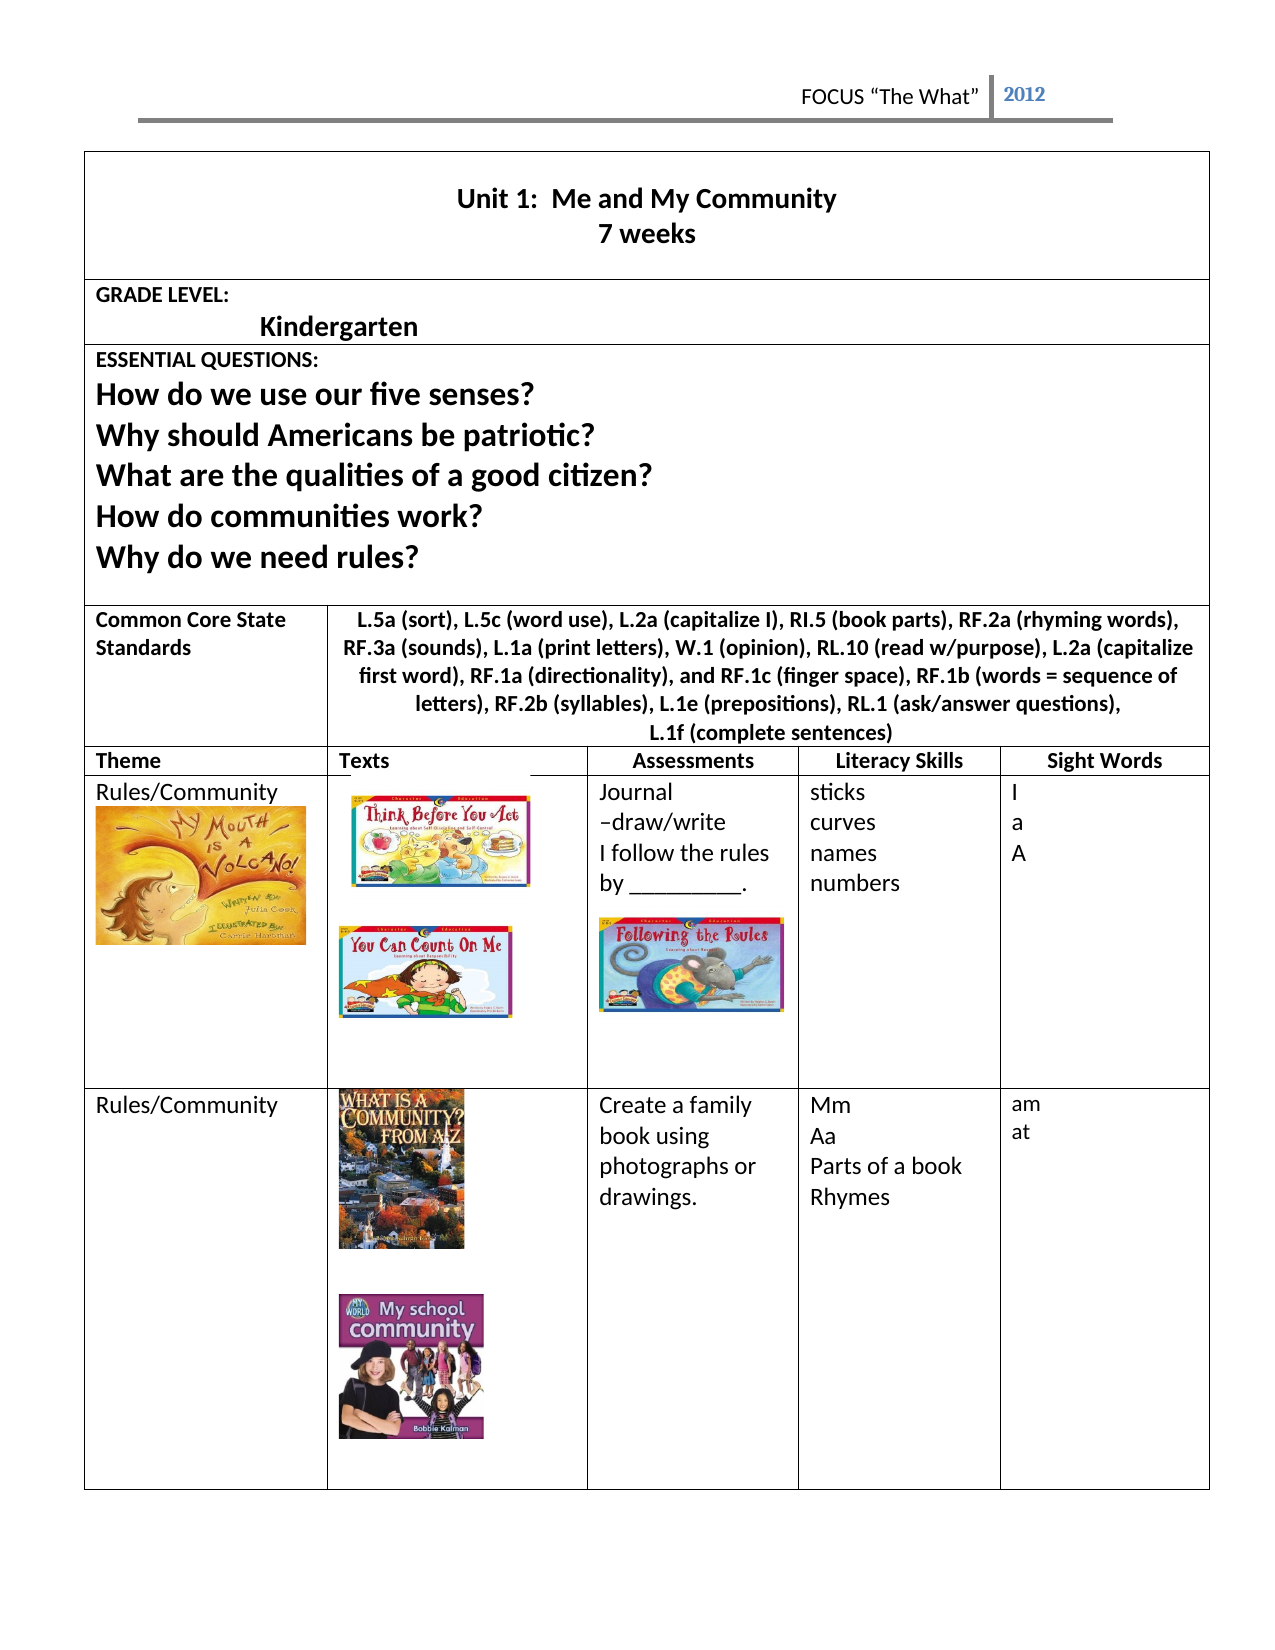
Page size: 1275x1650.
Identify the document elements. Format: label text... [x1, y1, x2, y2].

table_cell L.5a (sort), L.5c (word use), L.2a (capitalize I), RI.5 (book parts), RF.2a (rhyming words), RF.3a (sounds), L.1a (print letters), W.1 (opinion), RL.10 (read w/purpose), L.2a (capitalize first word), RF.1a (directionality), and RF.1c (finger space), RF.1b (words = sequence of letters), RF.2b (syllables), L.1e (prepositions), RL.1 (ask/answer questions), L.1f (complete sentences) [328, 606, 1209, 746]
table_cell GRADE LEVEL: Kindergarten [85, 280, 1209, 344]
table_cell ESSENTIAL QUESTIONS: How do we use our five senses? Why should Americans be patriotic? What are the qualities of a good citizen? How do communities work? Why do we need rules? [85, 345, 1209, 604]
table_cell Theme [85, 747, 327, 775]
table_header Unit 1: Me and My Community 7 weeks [85, 152, 1209, 279]
table_cell I a A [1001, 776, 1209, 1088]
table_cell Common Core State Standards [85, 606, 327, 746]
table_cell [588, 1089, 798, 1489]
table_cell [799, 1089, 1000, 1489]
table_cell am at see like [1001, 1089, 1209, 1489]
table_cell Sight Words [1001, 747, 1209, 775]
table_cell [85, 1089, 327, 1489]
picture [338, 775, 531, 1038]
table_cell Texts [328, 747, 587, 775]
picture [95, 806, 307, 945]
table_cell Assessments [588, 747, 798, 775]
table_cell Literacy Skills [799, 747, 1000, 775]
picture [599, 897, 785, 1033]
table_cell Rules/Community [85, 776, 327, 1088]
table_cell [328, 1089, 587, 1489]
picture [338, 1089, 465, 1249]
table_cell [328, 776, 587, 1088]
table_cell Journal –draw/write I follow the rules by _________. [588, 776, 798, 1088]
picture [338, 1294, 484, 1439]
table_cell sticks curves names numbers [799, 776, 1000, 1088]
